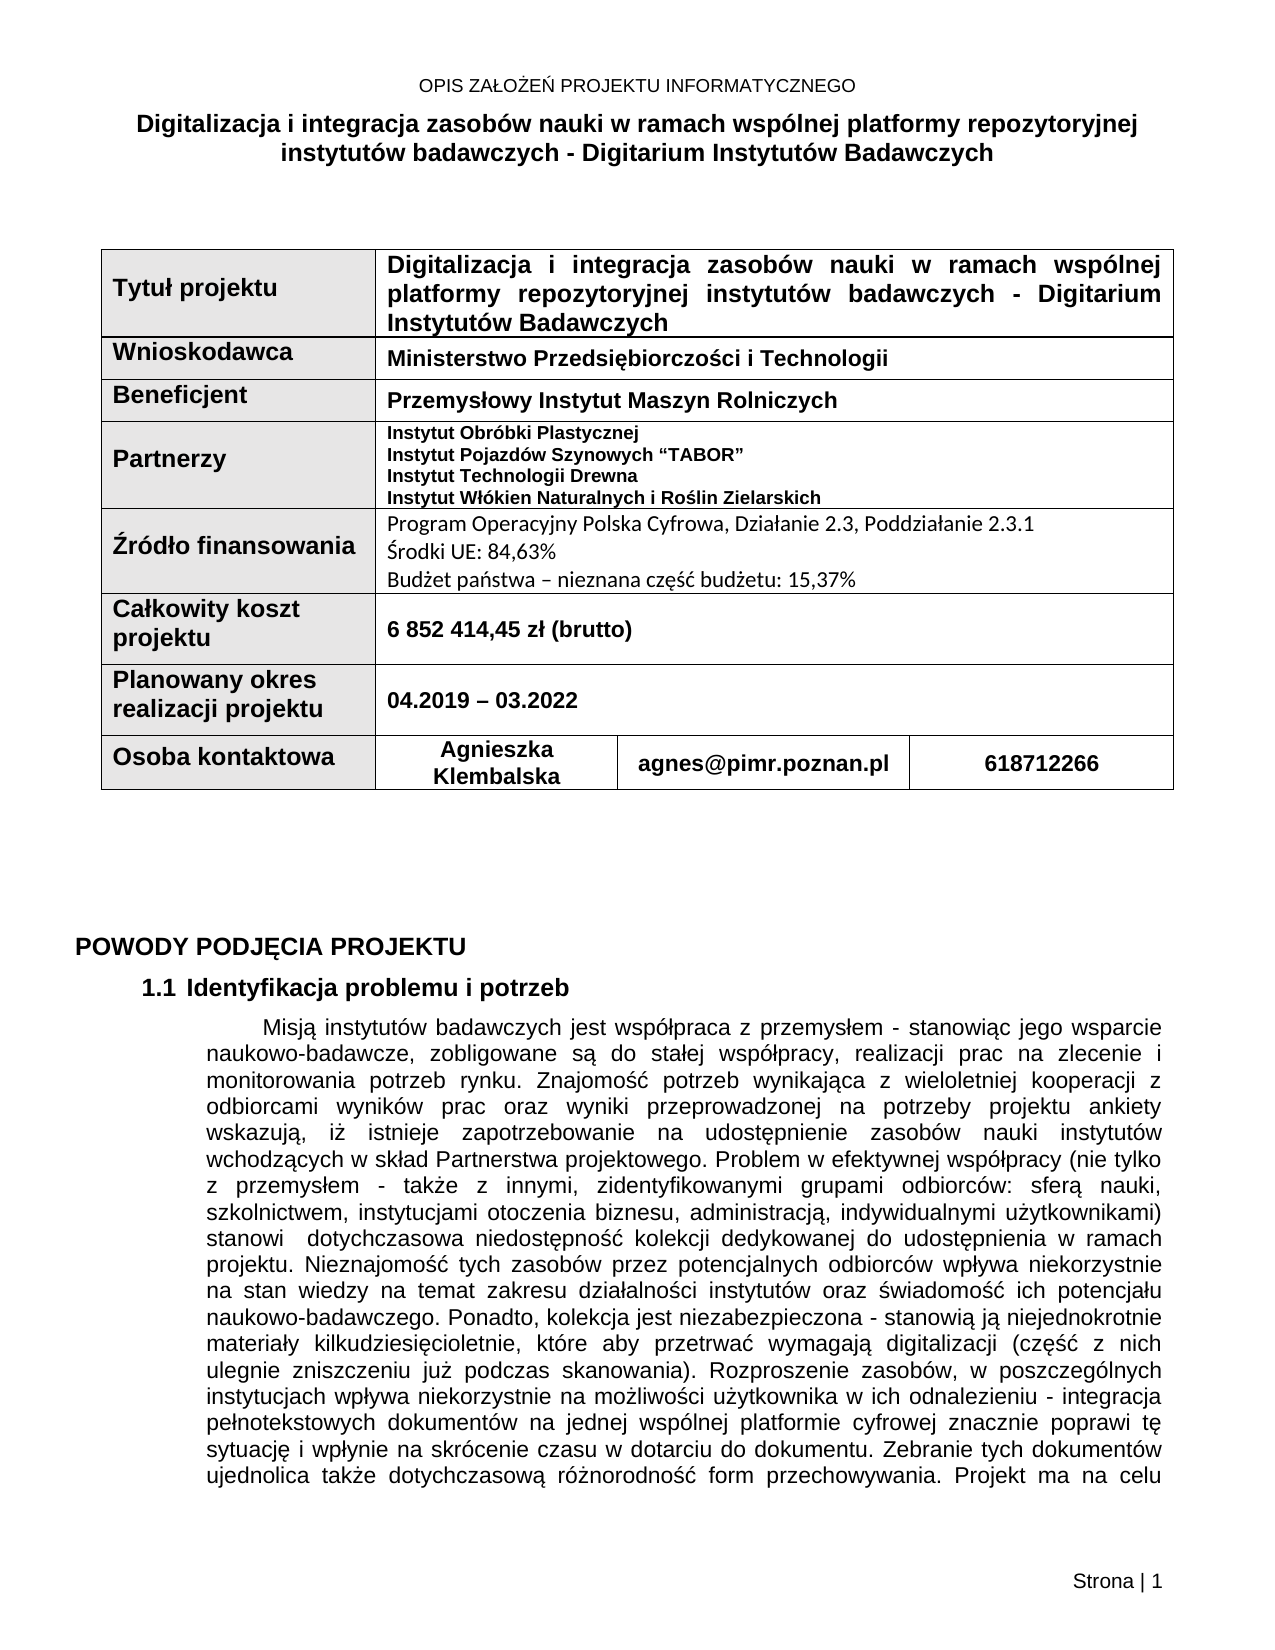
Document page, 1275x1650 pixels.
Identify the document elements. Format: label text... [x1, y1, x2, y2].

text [206, 1014, 1162, 1488]
table_cell Źródło finansowania [102, 509, 375, 593]
table_cell Całkowity koszt projektu [102, 594, 375, 664]
table_cell Agnieszka Klembalska [376, 736, 617, 789]
table_cell 04.2019 – 03.2022 [376, 665, 1173, 735]
table_cell Wnioskodawca [102, 338, 375, 379]
table_cell Ministerstwo Przedsiębiorczości i Technologii [376, 338, 1173, 379]
subtitle Identyfikacja problemu i potrzeb [141, 973, 1145, 1001]
table_cell Program Operacyjny Polska Cyfrowa, Działanie 2.3, Poddziałanie 2.3.1 Środki UE: 84,63% Budżet państwa – nieznana część budżetu: 15,37% [376, 509, 1173, 593]
table_cell agnes@pimr.poznan.pl [618, 736, 909, 789]
table_cell Osoba kontaktowa [102, 736, 375, 789]
table_cell Planowany okres realizacji projektu [102, 665, 375, 735]
table_header Digitalizacja i integracja zasobów nauki w ramach wspólnej platformy repozytoryjnej instytutów badawczych - Digitarium Instytutów Badawczych [669, 250, 1173, 336]
table_cell 6 852 414,45 zł (brutto) [376, 594, 1173, 664]
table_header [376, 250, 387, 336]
table_cell 618712266 [910, 736, 1173, 789]
table_header Tytuł projektu [102, 250, 375, 336]
subtitle POWODY PODJĘCIA PROJEKTU [75, 931, 1162, 960]
table_cell Instytut Obróbki Plastycznej Instytut Pojazdów Szynowych “TABOR” Instytut Technologii Drewna Instytut Włókien Naturalnych i Roślin Zielarskich [376, 422, 1173, 508]
table_cell Partnerzy [102, 422, 375, 508]
table_cell Beneficjent [102, 380, 375, 421]
table_cell Przemysłowy Instytut Maszyn Rolniczych [376, 380, 1173, 421]
